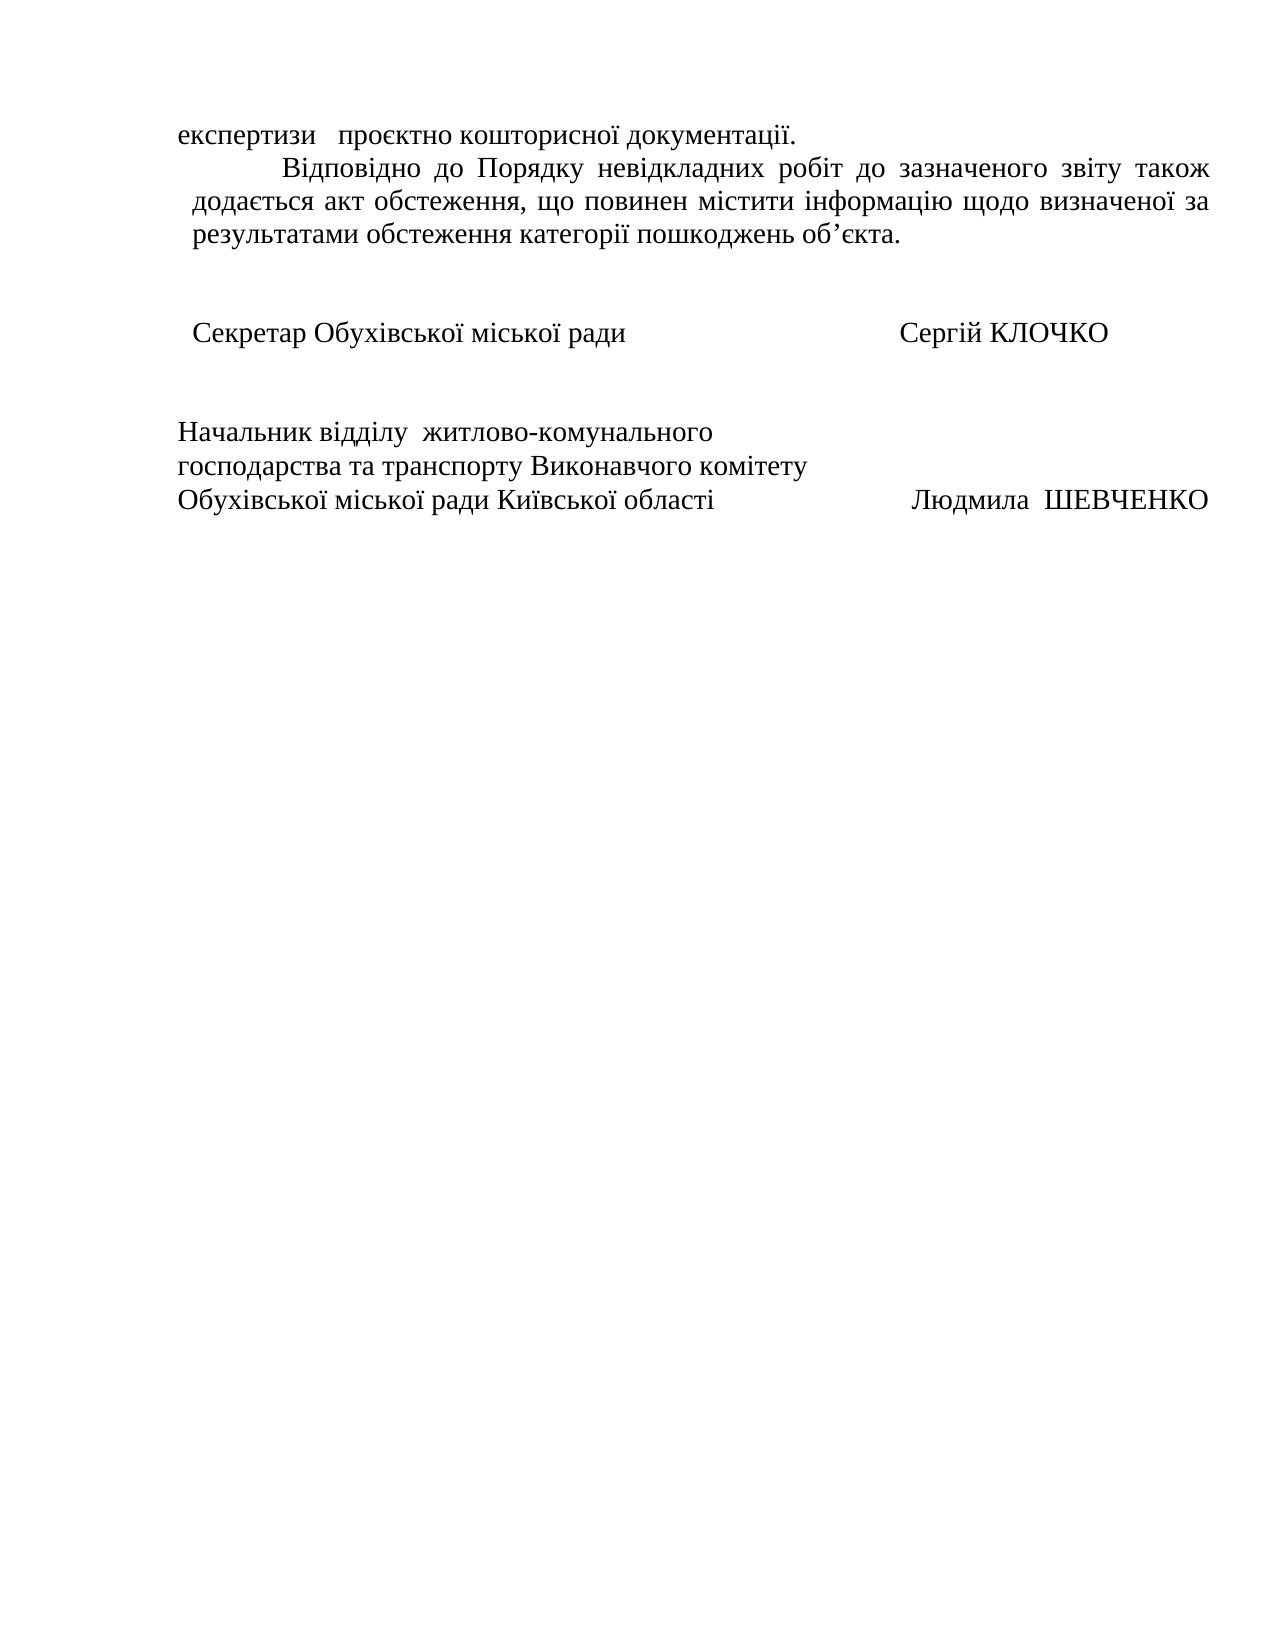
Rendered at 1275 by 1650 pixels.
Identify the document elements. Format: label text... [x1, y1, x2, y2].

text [177, 118, 1211, 151]
text господарства та транспорту Виконавчого комітету [177, 448, 1216, 482]
text Секретар Обухівської міської ради Сергій КЛОЧКО [192, 316, 1240, 349]
text Начальник відділу житлово-комунального [177, 415, 1162, 448]
text Відповідно до Порядку невідкладних робіт до зазначеного звіту також додається акт обстеження, що повинен містити інформацію щодо визначеної за результатами обстеження категорії пошкоджень об’єкта. [192, 151, 1211, 250]
text Обухівської міської ради Київської області Людмила ШЕВЧЕНКО [177, 482, 1216, 515]
